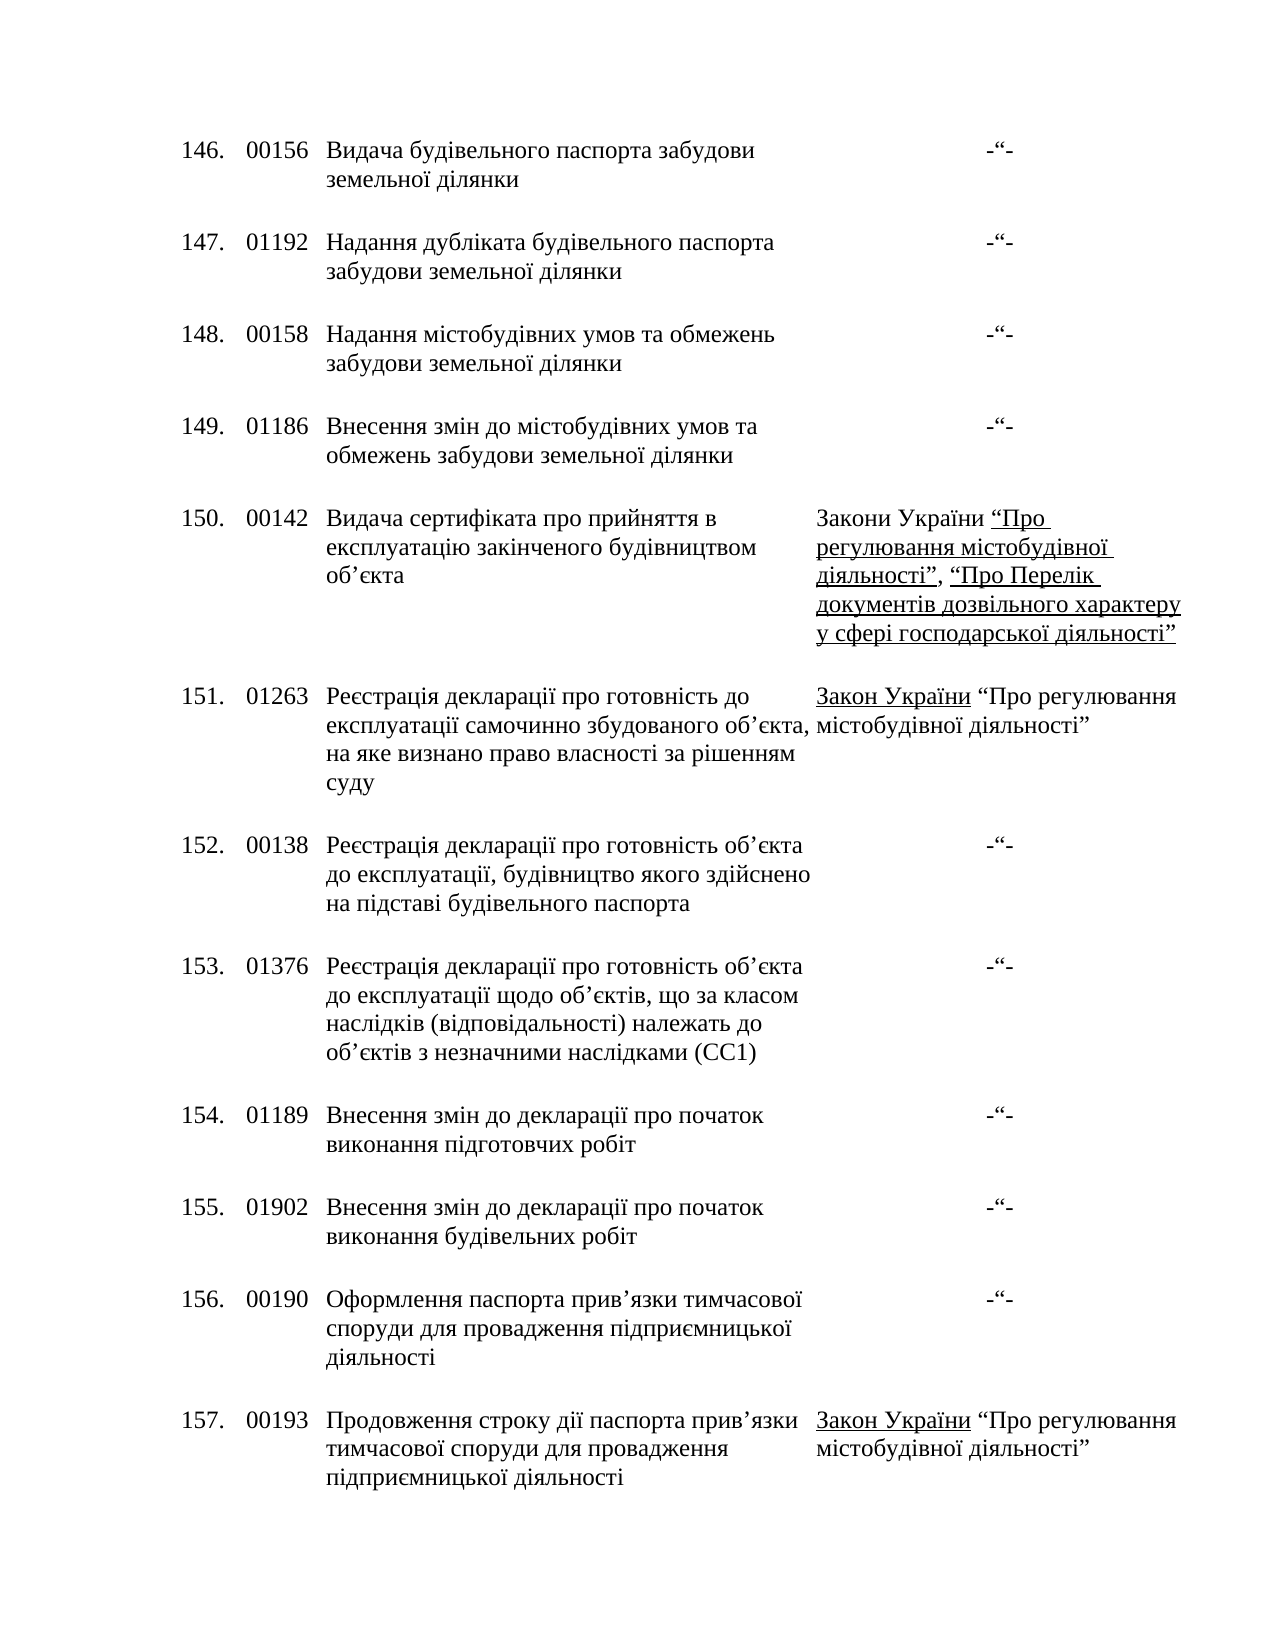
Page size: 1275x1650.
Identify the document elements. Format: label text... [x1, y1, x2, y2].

table_cell Закони України “Про регулювання містобудівної діяльності”, “Про Перелік документів дозвільного характеру у сфері господарської діяльності” [815, 486, 1185, 664]
table_cell 00138 [230, 813, 324, 934]
table_cell 01192 [230, 210, 324, 302]
table_cell 153. [176, 934, 230, 1083]
table_cell Реєстрація декларації про готовність об’єкта до експлуатації, будівництво якого здійснено на підставі будівельного паспорта [324, 813, 814, 934]
table_cell 157. [176, 1388, 230, 1508]
table_cell 149. [176, 394, 230, 486]
table_cell Реєстрація декларації про готовність до експлуатації самочинно збудованого об’єкта, на яке визнано право власності за рішенням суду [324, 664, 814, 813]
table_cell -“- [815, 813, 1185, 934]
table_cell -“- [815, 394, 1185, 486]
table_cell 155. [176, 1175, 230, 1267]
table_cell -“- [815, 1267, 1185, 1387]
table_cell -“- [815, 1083, 1185, 1175]
table_cell 00193 [230, 1388, 324, 1508]
table_cell 00158 [230, 302, 324, 394]
table_cell -“- [815, 934, 1185, 1083]
table_cell Оформлення паспорта прив’язки тимчасової споруди для провадження підприємницької діяльності [324, 1267, 814, 1387]
table_cell 151. [176, 664, 230, 813]
table_cell -“- [815, 210, 1185, 302]
table_cell Надання дубліката будівельного паспорта забудови земельної ділянки [324, 210, 814, 302]
table_cell 150. [176, 486, 230, 664]
table_cell Закон України “Про регулювання містобудівної діяльності” [815, 1388, 1185, 1508]
table_cell 148. [176, 302, 230, 394]
table_cell 01902 [230, 1175, 324, 1267]
table_cell 156. [176, 1267, 230, 1387]
table_cell 154. [176, 1083, 230, 1175]
table_cell Видача сертифіката про прийняття в експлуатацію закінченого будівництвом об’єкта [324, 486, 814, 664]
table_cell -“- [815, 302, 1185, 394]
table_cell 00190 [230, 1267, 324, 1387]
table_cell 00156 [230, 118, 324, 210]
table_cell 00142 [230, 486, 324, 664]
table_cell 146. [176, 118, 230, 210]
table_cell -“- [815, 1175, 1185, 1267]
table_cell Внесення змін до декларації про початок виконання підготовчих робіт [324, 1083, 814, 1175]
table_cell Видача будівельного паспорта забудови земельної ділянки [324, 118, 814, 210]
table_cell 01263 [230, 664, 324, 813]
table_cell Надання містобудівних умов та обмежень забудови земельної ділянки [324, 302, 814, 394]
table_cell Внесення змін до містобудівних умов та обмежень забудови земельної ділянки [324, 394, 814, 486]
table_cell Реєстрація декларації про готовність об’єкта до експлуатації щодо об’єктів, що за класом наслідків (відповідальності) належать до об’єктів з незначними наслідками (СС1) [324, 934, 814, 1083]
table_cell 152. [176, 813, 230, 934]
table_cell -“- [815, 118, 1185, 210]
table_cell 01189 [230, 1083, 324, 1175]
table_cell 01376 [230, 934, 324, 1083]
table_cell 01186 [230, 394, 324, 486]
table_cell Внесення змін до декларації про початок виконання будівельних робіт [324, 1175, 814, 1267]
table_cell Закон України “Про регулювання містобудівної діяльності” [815, 664, 1185, 813]
table_cell Продовження строку дії паспорта прив’язки тимчасової споруди для провадження підприємницької діяльності [324, 1388, 814, 1508]
table_cell 147. [176, 210, 230, 302]
